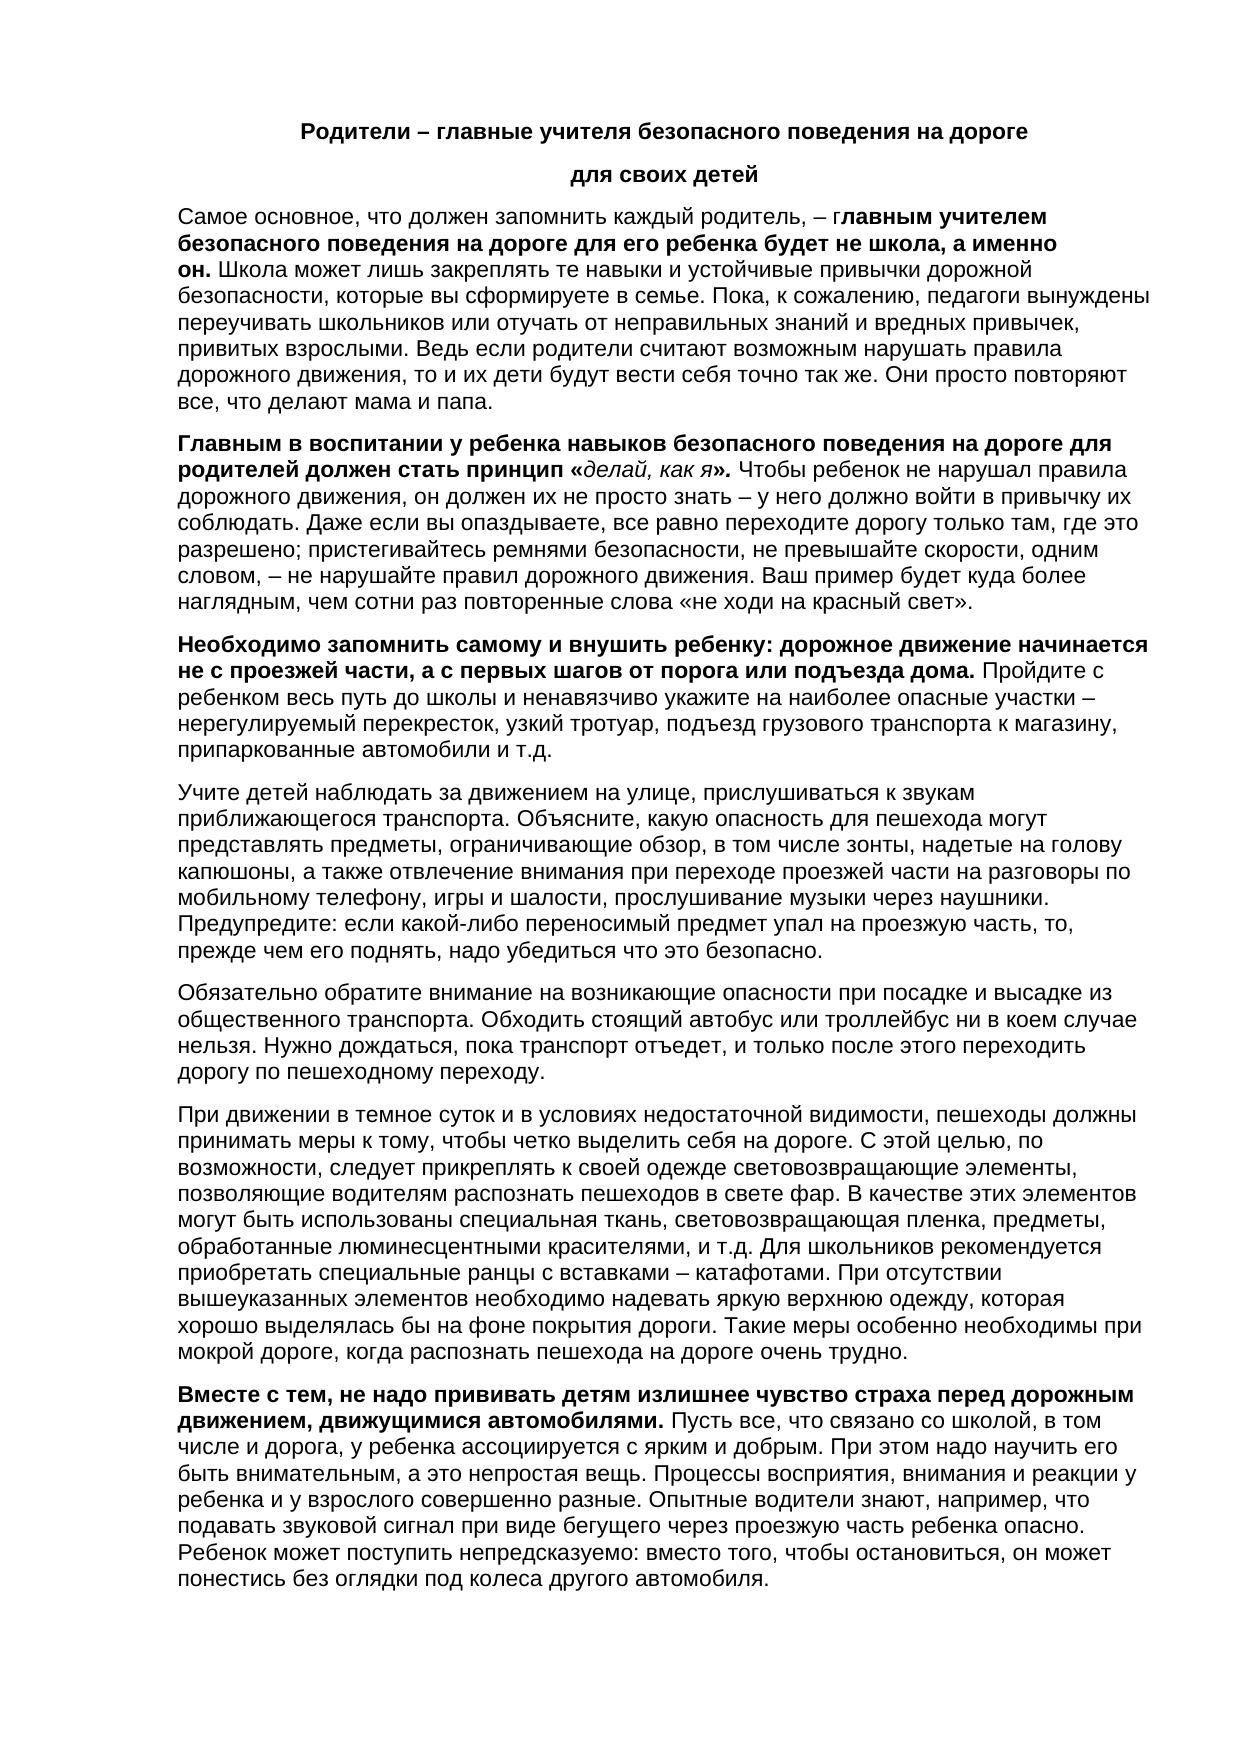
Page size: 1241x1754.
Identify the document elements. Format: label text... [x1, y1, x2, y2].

text Родители – главные учителя безопасного поведения на дороге [177, 118, 1152, 144]
text Обязательно обратите внимание на возникающие опасности при посадке и высадке из общественного транспорта. Обходить стоящий автобус или троллейбус ни в коем случае нельзя. Нужно дождаться, пока транспорт отъедет, и только после этого переходить дорогу по пешеходному переходу. [177, 979, 1152, 1085]
text Главным в воспитании у ребенка навыков безопасного поведения на дороге для родителей должен стать принцип «делай, как я». Чтобы ребенок не нарушал правила дорожного движения, он должен их не просто знать – у него должно войти в привычку их соблюдать. Даже если вы опаздываете, все равно переходите дорогу только там, где это разрешено; пристегивайтесь ремнями безопасности, не превышайте скорости, одним словом, – не нарушайте правил дорожного движения. Ваш пример будет куда более наглядным, чем сотни раз повторенные слова «не ходи на красный свет». [177, 430, 1152, 614]
text для своих детей [177, 161, 1152, 187]
text При движении в темное суток и в условиях недостаточной видимости, пешеходы должны принимать меры к тому, чтобы четко выделить себя на дороге. С этой целью, по возможности, следует прикреплять к своей одежде световозвращающие элементы, позволяющие водителям распознать пешеходов в свете фар. В качестве этих элементов могут быть использованы специальная ткань, световозвращающая пленка, предметы, обработанные люминесцентными красителями, и т.д. Для школьников рекомендуется приобретать специальные ранцы с вставками – катафотами. При отсутствии вышеуказанных элементов необходимо надевать яркую верхнюю одежду, которая хорошо выделялась бы на фоне покрытия дороги. Такие меры особенно необходимы при мокрой дороге, когда распознать пешехода на дороге очень трудно. [177, 1101, 1152, 1364]
text Вместе с тем, не надо прививать детям излишнее чувство страха перед дорожным движением, движущимися автомобилями. Пусть все, что связано со школой, в том числе и дорога, у ребенка ассоциируется с ярким и добрым. При этом надо научить его быть внимательным, а это непростая вещь. Процессы восприятия, внимания и реакции у ребенка и у взрослого совершенно разные. Опытные водители знают, например, что подавать звуковой сигнал при виде бегущего через проезжую часть ребенка опасно. Ребенок может поступить непредсказуемо: вместо того, чтобы остановиться, он может понестись без оглядки под колеса другого автомобиля. [177, 1381, 1152, 1591]
text Самое основное, что должен запомнить каждый родитель, – главным учителем безопасного поведения на дороге для его ребенка будет не школа, а именно он. Школа может лишь закреплять те навыки и устойчивые привычки дорожной безопасности, которые вы сформируете в семье. Пока, к сожалению, педагоги вынуждены переучивать школьников или отучать от неправильных знаний и вредных привычек, привитых взрослыми. Ведь если родители считают возможным нарушать правила дорожного движения, то и их дети будут вести себя точно так же. Они просто повторяют все, что делают мама и папа. [177, 203, 1152, 414]
text Необходимо запомнить самому и внушить ребенку: дорожное движение начинается не с проезжей части, а с первых шагов от порога или подъезда дома. Пройдите с ребенком весь путь до школы и ненавязчиво укажите на наиболее опасные участки – нерегулируемый перекресток, узкий тротуар, подъезд грузового транспорта к магазину, припаркованные автомобили и т.д. [177, 631, 1152, 762]
text Учите детей наблюдать за движением на улице, прислушиваться к звукам приближающегося транспорта. Объясните, какую опасность для пешехода могут представлять предметы, ограничивающие обзор, в том числе зонты, надетые на голову капюшоны, а также отвлечение внимания при переходе проезжей части на разговоры по мобильному телефону, игры и шалости, прослушивание музыки через наушники. Предупредите: если какой-либо переносимый предмет упал на проезжую часть, то, прежде чем его поднять, надо убедиться что это безопасно. [177, 779, 1152, 963]
